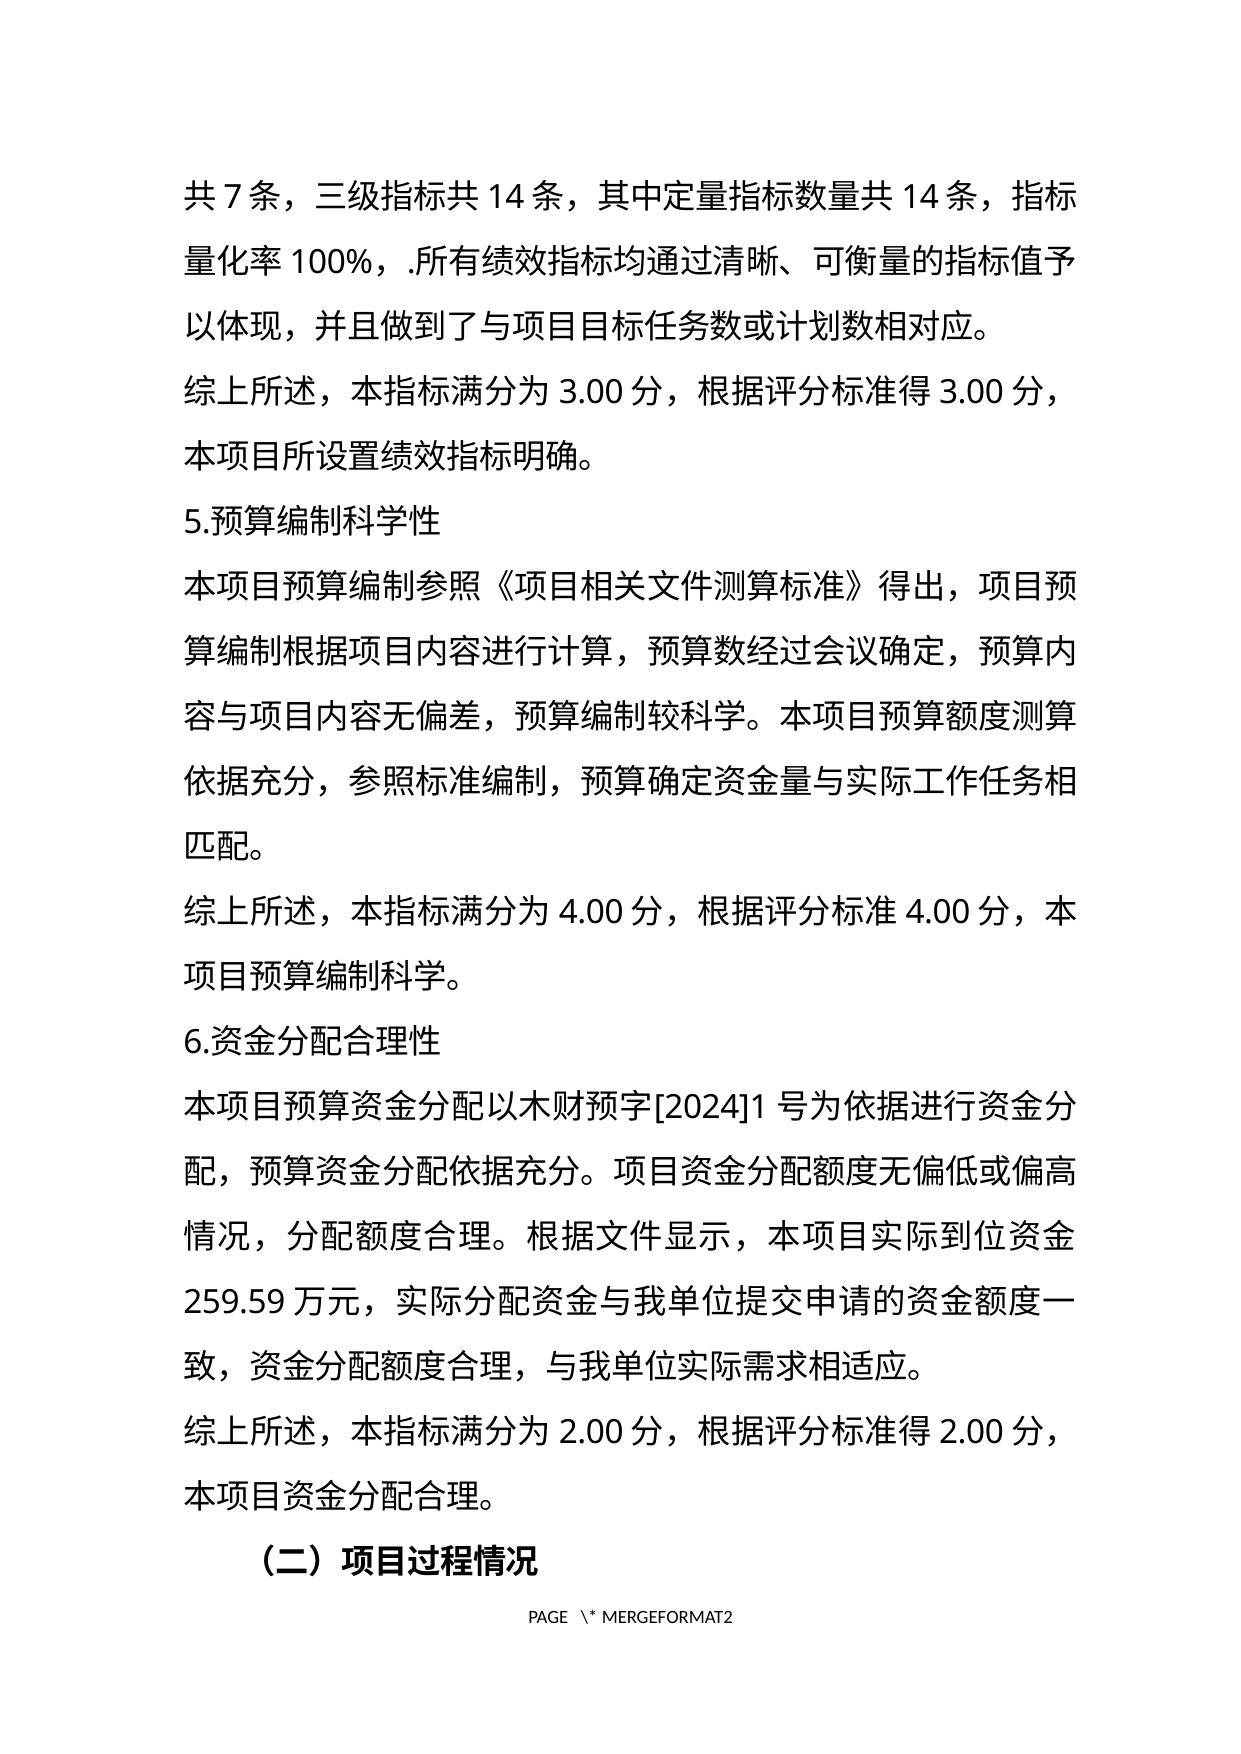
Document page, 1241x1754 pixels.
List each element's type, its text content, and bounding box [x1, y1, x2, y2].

text （二）项目过程情况 [183, 1527, 1078, 1592]
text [183, 162, 1078, 1527]
